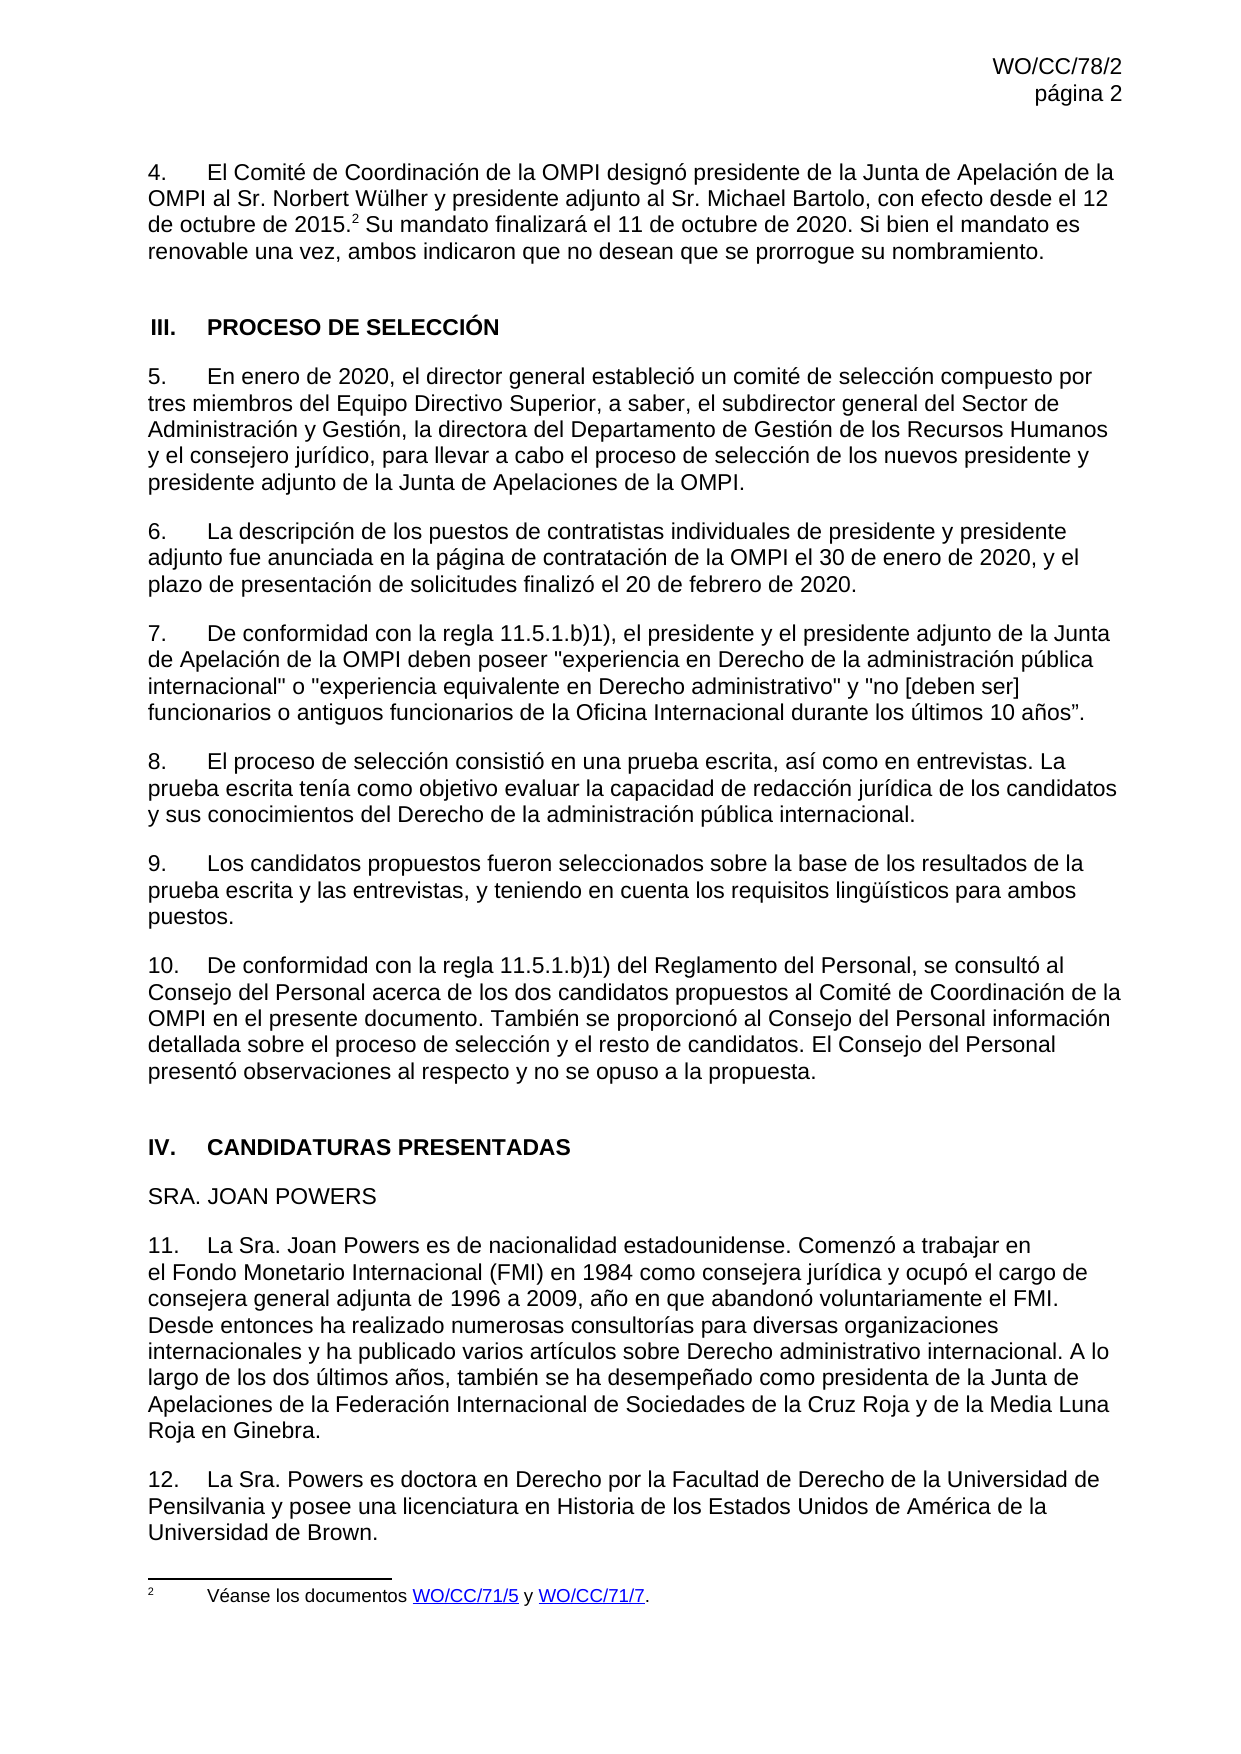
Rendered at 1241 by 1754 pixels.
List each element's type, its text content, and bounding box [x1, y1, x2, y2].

subtitle Candidaturas presentadas [176, 1134, 1122, 1160]
list De conformidad con la regla 11.5.1.b)1) del Reglamento del Personal, se consultó al Consejo del Personal acerca de los dos candidatos propuestos al Comité de Coordinación de la OMPI en el presente documento. También se proporcionó al Consejo del Personal información detallada sobre el proceso de selección y el resto de candidatos. El Consejo del Personal presentó observaciones al respecto y no se opuso a la propuesta. [148, 952, 1122, 1084]
subtitle Proceso de selección [176, 314, 1122, 340]
list En enero de 2020, el director general estableció un comité de selección compuesto por tres miembros del Equipo Directivo Superior, a saber, el subdirector general del Sector de Administración y Gestión, la directora del Departamento de Gestión de los Recursos Humanos y el consejero jurídico, para llevar a cabo el proceso de selección de los nuevos presidente y presidente adjunto de la Junta de Apelaciones de la OMPI. [148, 363, 1122, 495]
list El Comité de Coordinación de la OMPI designó presidente de la Junta de Apelación de la OMPI al Sr. Norbert Wülher y presidente adjunto al Sr. Michael Bartolo, con efecto desde el 12 de octubre de 2015. Su mandato finalizará el 11 de octubre de 2020. Si bien el mandato es renovable una vez, ambos indicaron que no desean que se prorrogue su nombramiento. [148, 158, 1122, 264]
list La descripción de los puestos de contratistas individuales de presidente y presidente adjunto fue anunciada en la página de contratación de la OMPI el 30 de enero de 2020, y el plazo de presentación de solicitudes finalizó el 20 de febrero de 2020. [148, 518, 1122, 597]
list El proceso de selección consistió en una prueba escrita, así como en entrevistas. La prueba escrita tenía como objetivo evaluar la capacidad de redacción jurídica de los candidatos y sus conocimientos del Derecho de la administración pública internacional. [148, 748, 1122, 827]
list Los candidatos propuestos fueron seleccionados sobre la base de los resultados de la prueba escrita y las entrevistas, y teniendo en cuenta los requisitos lingüísticos para ambos puestos. [148, 850, 1122, 929]
list De conformidad con la regla 11.5.1.b)1), el presidente y el presidente adjunto de la Junta de Apelación de la OMPI deben poseer "experiencia en Derecho de la administración pública internacional" o "experiencia equivalente en Derecho administrativo" y "no [deben ser] funcionarios o antiguos funcionarios de la Oficina Internacional durante los últimos 10 años”. [148, 620, 1122, 725]
list SRA. Joan Powers [148, 1183, 1122, 1209]
list La Sra. Powers es doctora en Derecho por la Facultad de Derecho de la Universidad de Pensilvania y posee una licenciatura en Historia de los Estados Unidos de América de la Universidad de Brown. [148, 1466, 1122, 1545]
list La Sra. Joan Powers es de nacionalidad estadounidense. Comenzó a trabajar en el Fondo Monetario Internacional (FMI) en 1984 como consejera jurídica y ocupó el cargo de consejera general adjunta de 1996 a 2009, año en que abandonó voluntariamente el FMI. Desde entonces ha realizado numerosas consultorías para diversas organizaciones internacionales y ha publicado varios artículos sobre Derecho administrativo internacional. A lo largo de los dos últimos años, también se ha desempeñado como presidenta de la Junta de Apelaciones de la Federación Internacional de Sociedades de la Cruz Roja y de la Media Luna Roja en Ginebra. [148, 1232, 1122, 1443]
